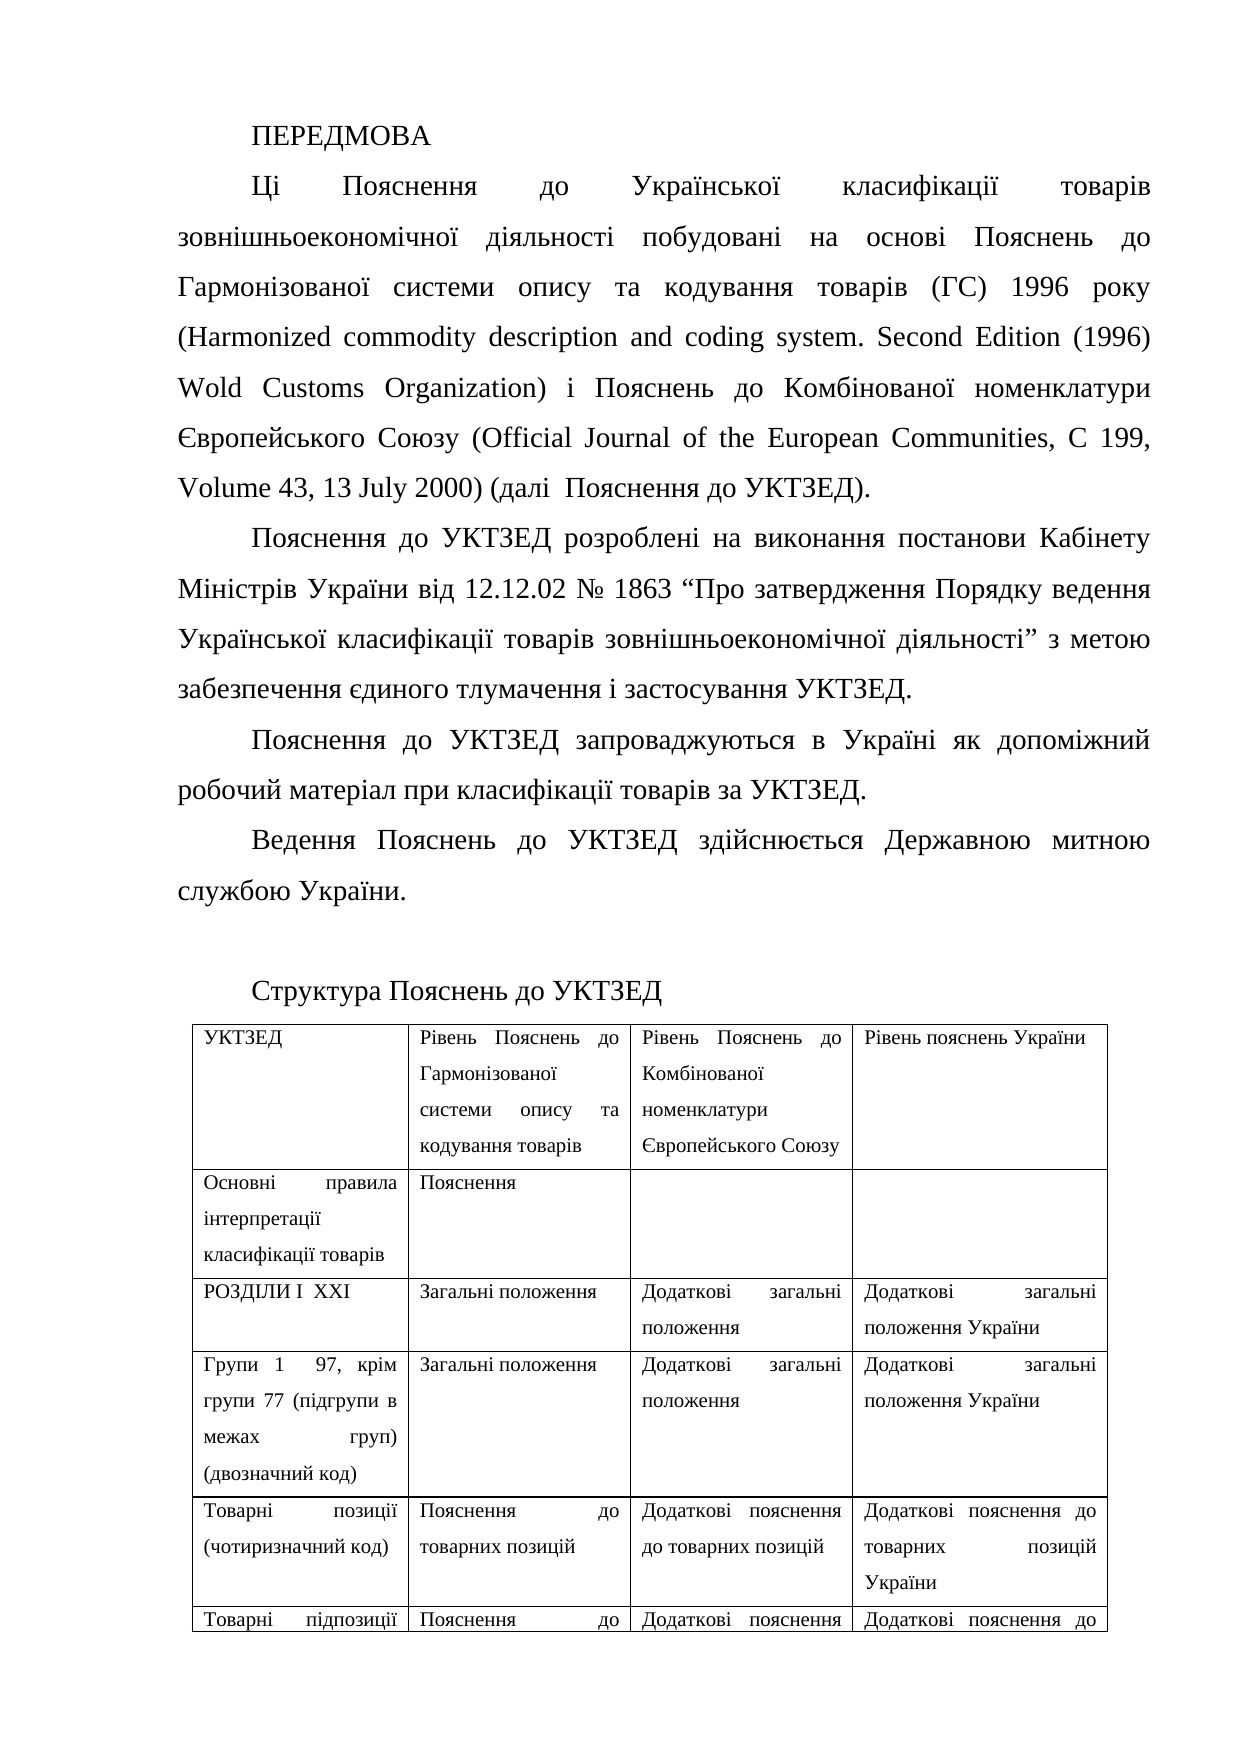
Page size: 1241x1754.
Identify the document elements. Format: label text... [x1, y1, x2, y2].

table_cell Загальні положення [409, 1352, 630, 1496]
table_cell Додаткові загальні положення України [853, 1279, 1107, 1351]
table_cell РОЗДІЛИ І ХХІ [193, 1279, 408, 1351]
table_cell Загальні положення [409, 1279, 630, 1351]
text Структура Пояснень до УКТЗЕД [177, 973, 1152, 1007]
table_cell Додаткові загальні положення [631, 1279, 852, 1351]
text Пояснення до УКТЗЕД запроваджуються в Україні як допоміжний робочий матеріал при класифікації товарів за УКТЗЕД. [177, 722, 1152, 806]
text Пояснення до УКТЗЕД розроблені на виконання постанови Кабінету Міністрів України від 12.12.02 № 1863 “Про затвердження Порядку ведення Української класифікації товарів зовнішньоекономічної діяльності” з метою забезпечення єдиного тлумачення і застосування УКТЗЕД. [177, 521, 1152, 705]
table_cell Групи 1 97, крім групи 77 (підгрупи в межах груп) (двозначний код) [193, 1352, 408, 1496]
table_header УКТЗЕД [193, 1025, 408, 1169]
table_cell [853, 1607, 1107, 1631]
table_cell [193, 1607, 408, 1631]
table_cell Додаткові пояснення до товарних позицій України [853, 1498, 1107, 1606]
table_cell Пояснення [409, 1170, 630, 1278]
text Ці Пояснення до Української класифікації товарів зовнішньоекономічної діяльності побудовані на основі Пояснень до Гармонізованої системи опису та кодування товарів (ГС) 1996 року (Harmonized commodity description and coding system. Second Edition (1996) Wold Customs Organization) і Пояснень до Комбінованої номенклатури Європейського Союзу (Official Journal of the European Communities, С 199, Volume 43, 13 July 2000) (далі Пояснення до УКТЗЕД). [177, 168, 1152, 504]
table_header Рівень Пояснень до Гармонізованої системи опису та кодування товарів [409, 1025, 630, 1169]
table_cell Товарні позиції (чотиризначний код) [193, 1498, 408, 1606]
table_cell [409, 1607, 630, 1631]
table_cell Пояснення до товарних позицій [409, 1498, 630, 1606]
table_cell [631, 1607, 852, 1631]
table_cell Основні правила інтерпретації класифікації товарів [193, 1170, 408, 1278]
table_cell Додаткові загальні положення [631, 1352, 852, 1496]
table_header Рівень Пояснень до Комбінованої номенклатури Європейського Союзу [631, 1025, 852, 1169]
table_cell Додаткові загальні положення України [853, 1352, 1107, 1496]
table_header Рівень пояснень України [853, 1025, 1107, 1169]
text ПЕРЕДМОВА [177, 118, 1152, 152]
table_cell Додаткові пояснення до товарних позицій [631, 1498, 852, 1606]
table_cell [631, 1170, 852, 1278]
text Ведення Пояснень до УКТЗЕД здійснюється Державною митною службою України. [177, 822, 1152, 906]
table_cell [853, 1170, 1107, 1278]
